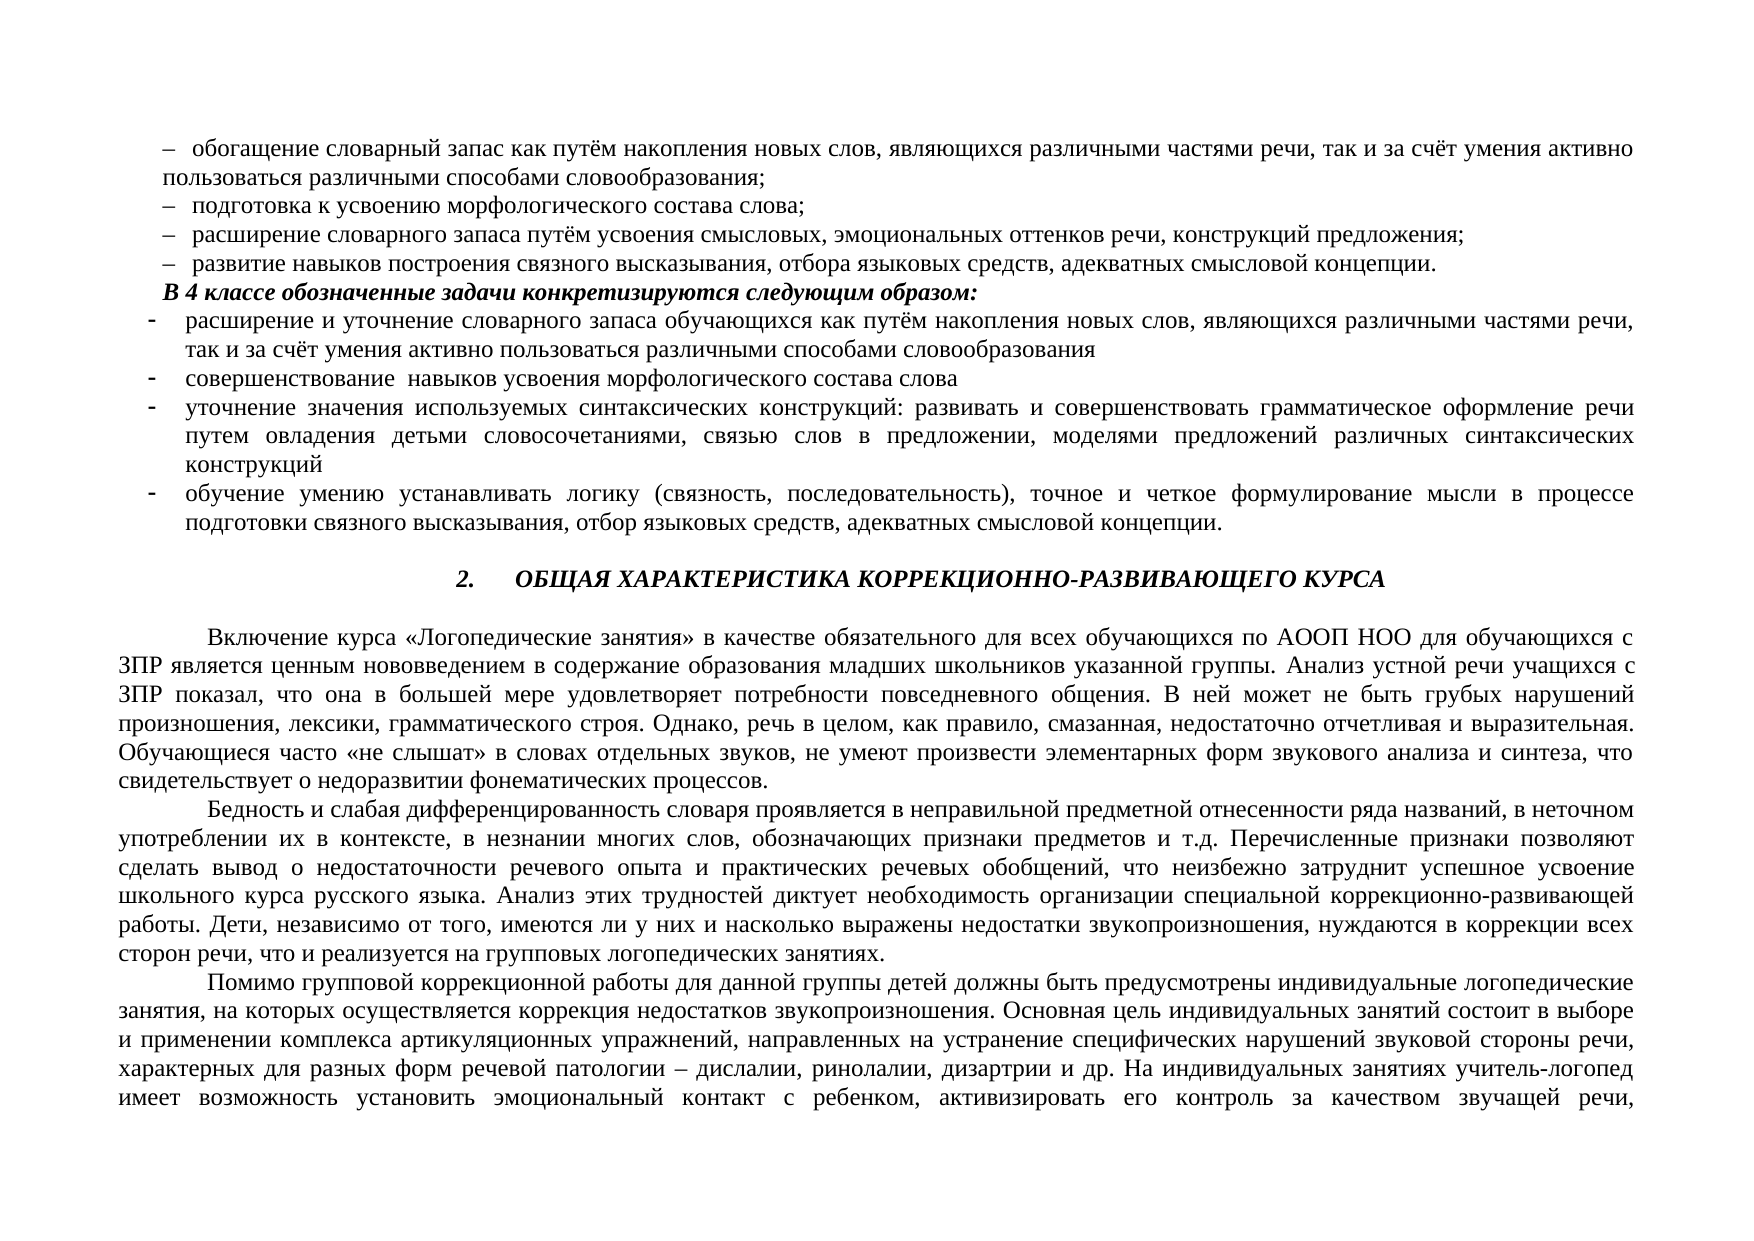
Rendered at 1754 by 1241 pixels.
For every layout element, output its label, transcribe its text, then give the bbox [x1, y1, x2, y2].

text ‒ подготовка к усвоению морфологического состава слова; [162, 190, 1636, 219]
text ‒ обогащение словарный запас как путём накопления новых слов, являющихся различными частями речи, так и за счёт умения активно пользоваться различными способами словообразования; [162, 133, 1636, 190]
list обучение умению устанавливать логику (связность, последовательность), точное и четкое формулирование мысли в процессе подготовки связного высказывания, отбор языковых средств, адекватных смысловой концепции. [148, 478, 1636, 535]
text ‒ развитие навыков построения связного высказывания, отбора языковых средств, адекватных смысловой концепции. [162, 248, 1636, 277]
list совершенствование навыков усвоения морфологического состава слова [148, 363, 1636, 392]
list ОБЩАЯ ХАРАКТЕРИСТИКА КОРРЕКЦИОННО-РАЗВИВАЮЩЕГО КУРСА [118, 564, 1636, 593]
list расширение и уточнение словарного запаса обучающихся как путём накопления новых слов, являющихся различными частями речи, так и за счёт умения активно пользоваться различными способами словообразования [148, 305, 1636, 363]
text Бедность и слабая дифференцированность словаря проявляется в неправильной предметной отнесенности ряда названий, в неточном употреблении их в контексте, в незнании многих слов, обозначающих признаки предметов и т.д. Перечисленные признаки позволяют сделать вывод о недостаточности речевого опыта и практических речевых обобщений, что неизбежно затруднит успешное усвоение школьного курса русского языка. Анализ этих трудностей диктует необходимость организации специальной коррекционно-развивающей работы. Дети, независимо от того, имеются ли у них и насколько выражены недостатки звукопроизношения, нуждаются в коррекции всех сторон речи, что и реализуется на групповых логопедических занятиях. [118, 794, 1636, 967]
text В 4 классе обозначенные задачи конкретизируются следующим образом: [162, 277, 1636, 305]
text ‒ расширение словарного запаса путём усвоения смысловых, эмоциональных оттенков речи, конструкций предложения; [162, 219, 1636, 248]
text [118, 967, 1636, 1110]
text Включение курса «Логопедические занятия» в качестве обязательного для всех обучающихся по АООП НОО для обучающихся с ЗПР является ценным нововведением в содержание образования младших школьников указанной группы. Анализ устной речи учащихся с ЗПР показал, что она в большей мере удовлетворяет потребности повседневного общения. В ней может не быть грубых нарушений произношения, лексики, грамматического строя. Однако, речь в целом, как правило, смазанная, недостаточно отчетливая и выразительная. Обучающиеся часто «не слышат» в словах отдельных звуков, не умеют произвести элементарных форм звукового анализа и синтеза, что свидетельствует о недоразвитии фонематических процессов. [118, 622, 1636, 794]
list уточнение значения используемых синтаксических конструкций: развивать и совершенствовать грамматическое оформление речи путем овладения детьми словосочетаниями, связью слов в предложении, моделями предложений различных синтаксических конструкций [148, 392, 1636, 478]
